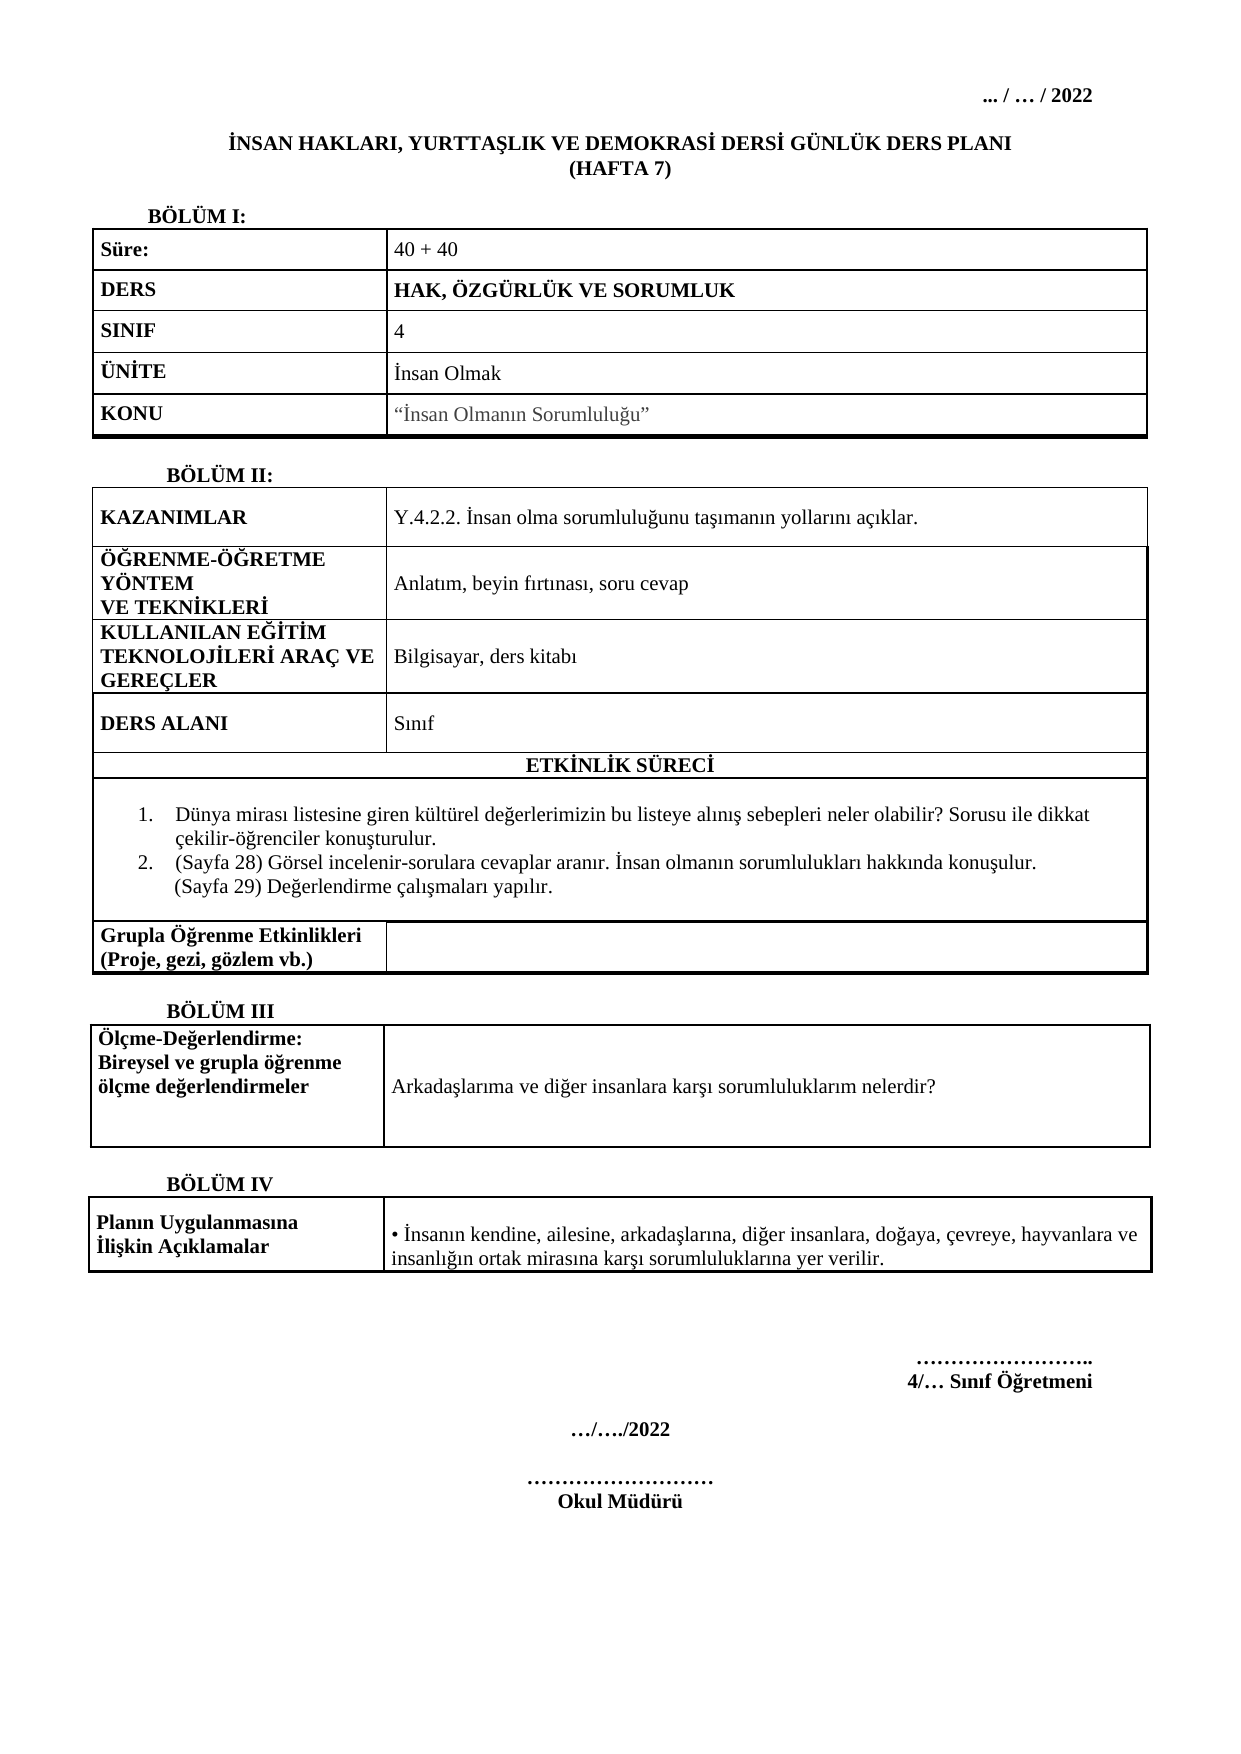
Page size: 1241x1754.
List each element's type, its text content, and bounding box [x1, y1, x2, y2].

table_header • İnsanın kendine, ailesine, arkadaşlarına, diğer insanlara, doğaya, çevreye, hayvanlara ve insanlığın ortak mirasına karşı sorumluluklarına yer verilir. [385, 1198, 1150, 1270]
table_cell ÜNİTE [94, 353, 386, 393]
table_cell “İnsan Olmanın Sorumluluğu” [388, 395, 1146, 434]
table_header Süre: [94, 230, 386, 269]
text İNSAN HAKLARI, YURTTAŞLIK VE DEMOKRASİ DERSİ GÜNLÜK DERS PLANI [148, 131, 1093, 155]
table_cell İnsan Olmak [388, 353, 1146, 393]
table_header 40 + 40 [388, 230, 1146, 269]
table_header Planın Uygulanmasına İlişkin Açıklamalar [90, 1198, 383, 1270]
table_cell Dünya mirası listesine giren kültürel değerlerimizin bu listeye alınış sebepleri neler olabilir? Sorusu ile dikkat çekilir-öğrenciler konuşturulur. (Sayfa 28) Görsel incelenir-sorulara cevaplar aranır. İnsan olmanın sorumlulukları hakkında konuşulur. (Sayfa 29) Değerlendirme çalışmaları yapılır. [94, 779, 1146, 920]
table_cell DERS ALANI [94, 694, 386, 752]
table_cell KULLANILAN EĞİTİM TEKNOLOJİLERİ ARAÇ VE GEREÇLER [93, 620, 386, 692]
table_header Y.4.2.2. İnsan olma sorumluluğunu taşımanın yollarını açıklar. [387, 488, 1147, 546]
table_cell Grupla Öğrenme Etkinlikleri (Proje, gezi, gözlem vb.) [94, 922, 386, 971]
table_cell HAK, ÖZGÜRLÜK VE SORUMLUK [388, 271, 1146, 310]
subtitle BÖLÜM IV [148, 1172, 1093, 1196]
text …/…./2022 [148, 1417, 1093, 1441]
table_cell Anlatım, beyin fırtınası, soru cevap [387, 547, 1146, 619]
table_cell DERS [94, 271, 386, 310]
table_cell Bilgisayar, ders kitabı [387, 620, 1146, 692]
subtitle BÖLÜM III [148, 999, 1093, 1023]
text BÖLÜM II: [148, 463, 1093, 487]
table_cell ETKİNLİK SÜRECİ [94, 753, 1146, 777]
table_cell Sınıf [387, 694, 1146, 752]
text ……………………… [148, 1465, 1093, 1489]
text ... / … / 2022 [148, 83, 1093, 107]
table_header Ölçme-Değerlendirme: Bireysel ve grupla öğrenme ölçme değerlendirmeler [92, 1026, 383, 1146]
text (HAFTA 7) [148, 155, 1093, 179]
table_cell ÖĞRENME-ÖĞRETME YÖNTEM VE TEKNİKLERİ [93, 547, 386, 619]
text Okul Müdürü [148, 1489, 1093, 1513]
text BÖLÜM I: [148, 203, 1093, 228]
table_header Arkadaşlarıma ve diğer insanlara karşı sorumluluklarım nelerdir? [385, 1026, 1149, 1146]
text …………………….. [148, 1344, 1093, 1369]
table_cell KONU [94, 395, 386, 434]
text 4/… Sınıf Öğretmeni [148, 1369, 1093, 1393]
table_cell SINIF [94, 311, 386, 352]
table_cell [387, 923, 1146, 971]
table_cell 4 [388, 311, 1146, 352]
table_header KAZANIMLAR [93, 488, 386, 546]
